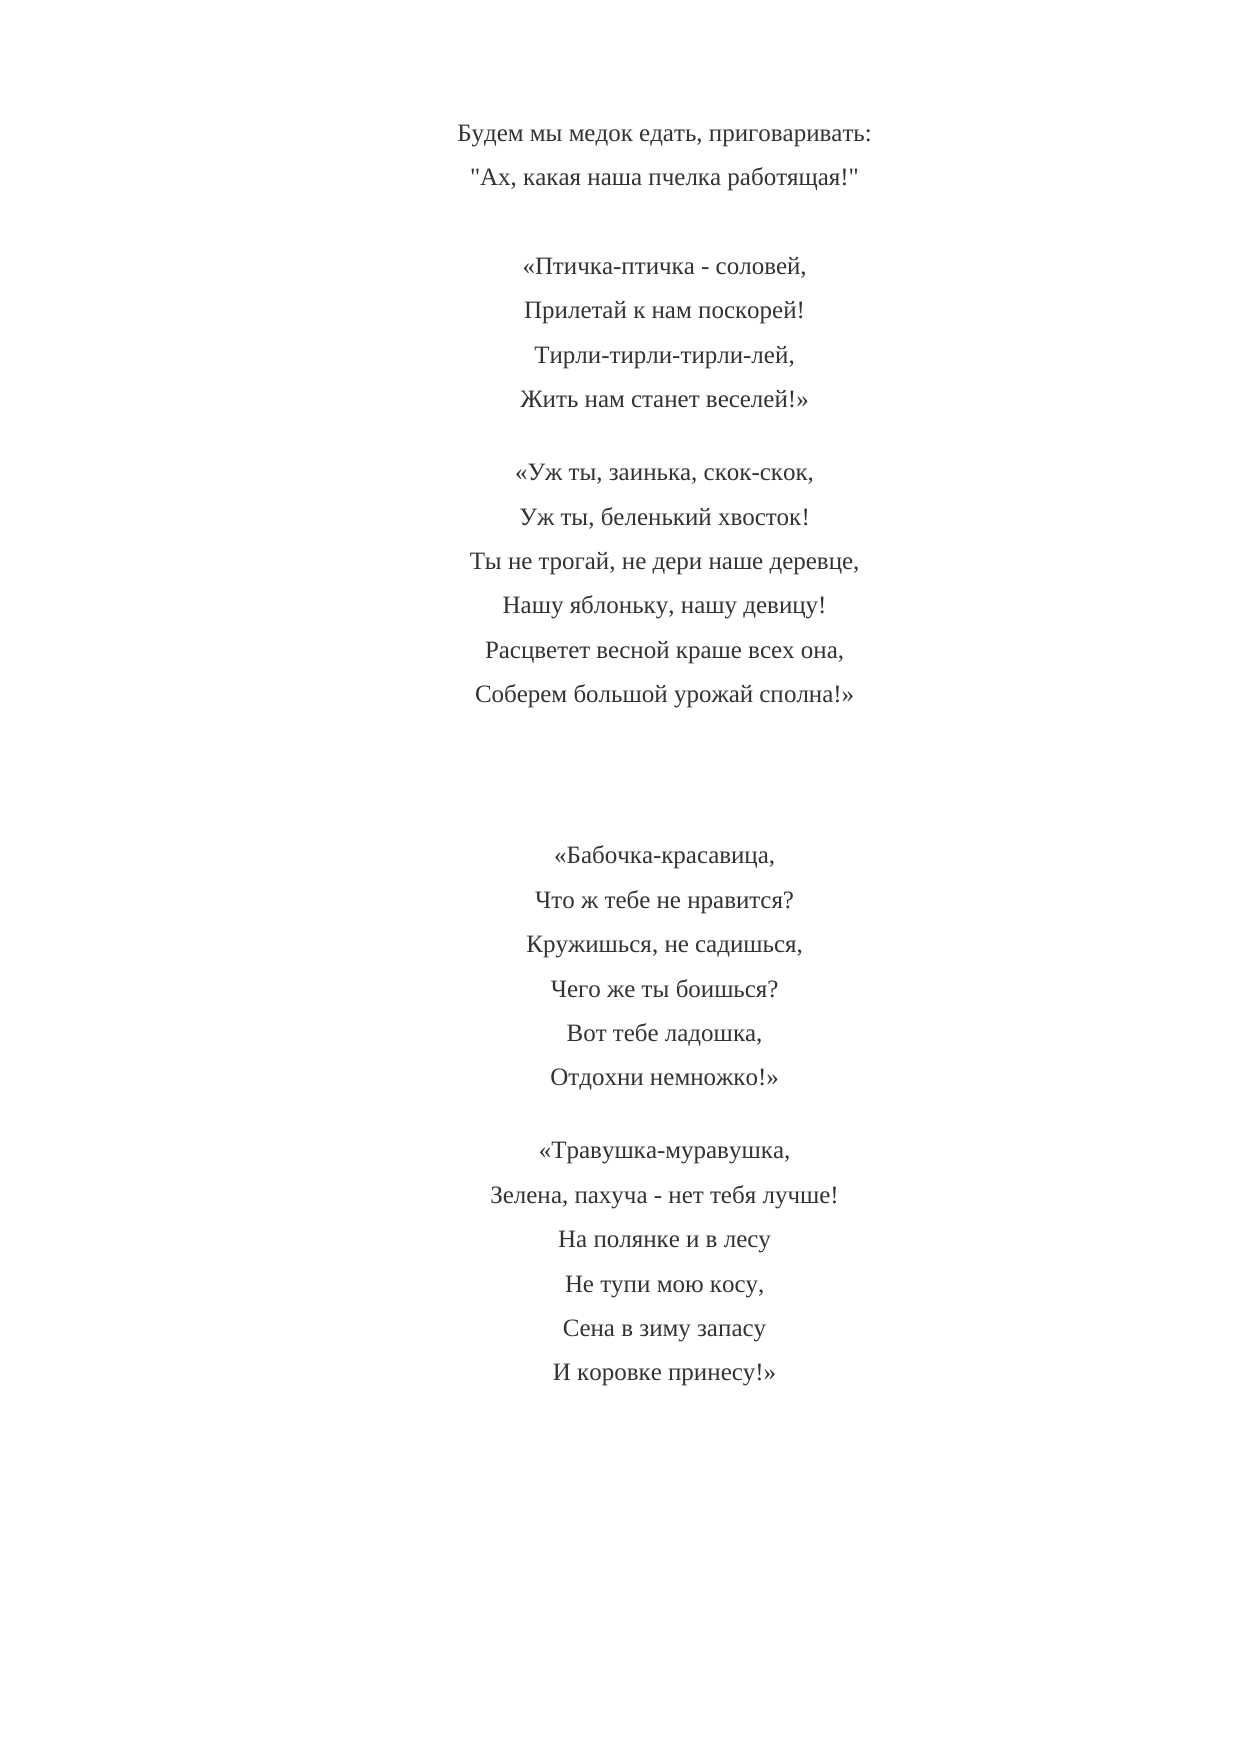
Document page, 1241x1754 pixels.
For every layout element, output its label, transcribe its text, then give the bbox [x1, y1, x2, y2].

text Расцветет весной краше всех она, [177, 635, 1152, 664]
text Кружишься, не садишься, [177, 929, 1152, 958]
text «Птичка-птичка - соловей, [177, 251, 1152, 280]
text «Уж ты, заинька, скок-скок, [177, 429, 1152, 486]
text Что ж тебе не нравится? [177, 885, 1152, 914]
text «Травушка-муравушка, [177, 1107, 1152, 1164]
text Вот тебе ладошка, [177, 1018, 1152, 1047]
text Жить нам станет веселей!» [177, 384, 1152, 413]
text Чего же ты боишься? [177, 974, 1152, 1002]
text На полянке и в лесу [177, 1224, 1152, 1253]
text Соберем большой урожай сполна!» [177, 679, 1152, 708]
text Зелена, пахуча - нет тебя лучше! [177, 1180, 1152, 1209]
text Отдохни немножко!» [177, 1062, 1152, 1091]
text Нашу яблоньку, нашу девицу! [177, 591, 1152, 619]
text Сена в зиму запасу [177, 1313, 1152, 1342]
text Будем мы медок едать, приговаривать: [177, 118, 1152, 147]
text Не тупи мою косу, [177, 1269, 1152, 1297]
text Тирли-тирли-тирли-лей, [177, 340, 1152, 369]
text И коровке принесу!» [177, 1357, 1152, 1386]
text "Ах, какая наша пчелка работящая!" [177, 162, 1152, 191]
text Прилетай к нам поскорей! [177, 296, 1152, 324]
text Ты не трогай, не дери наше деревце, [177, 546, 1152, 575]
text Уж ты, беленький хвосток! [177, 502, 1152, 531]
text «Бабочка-красавица, [177, 841, 1152, 869]
